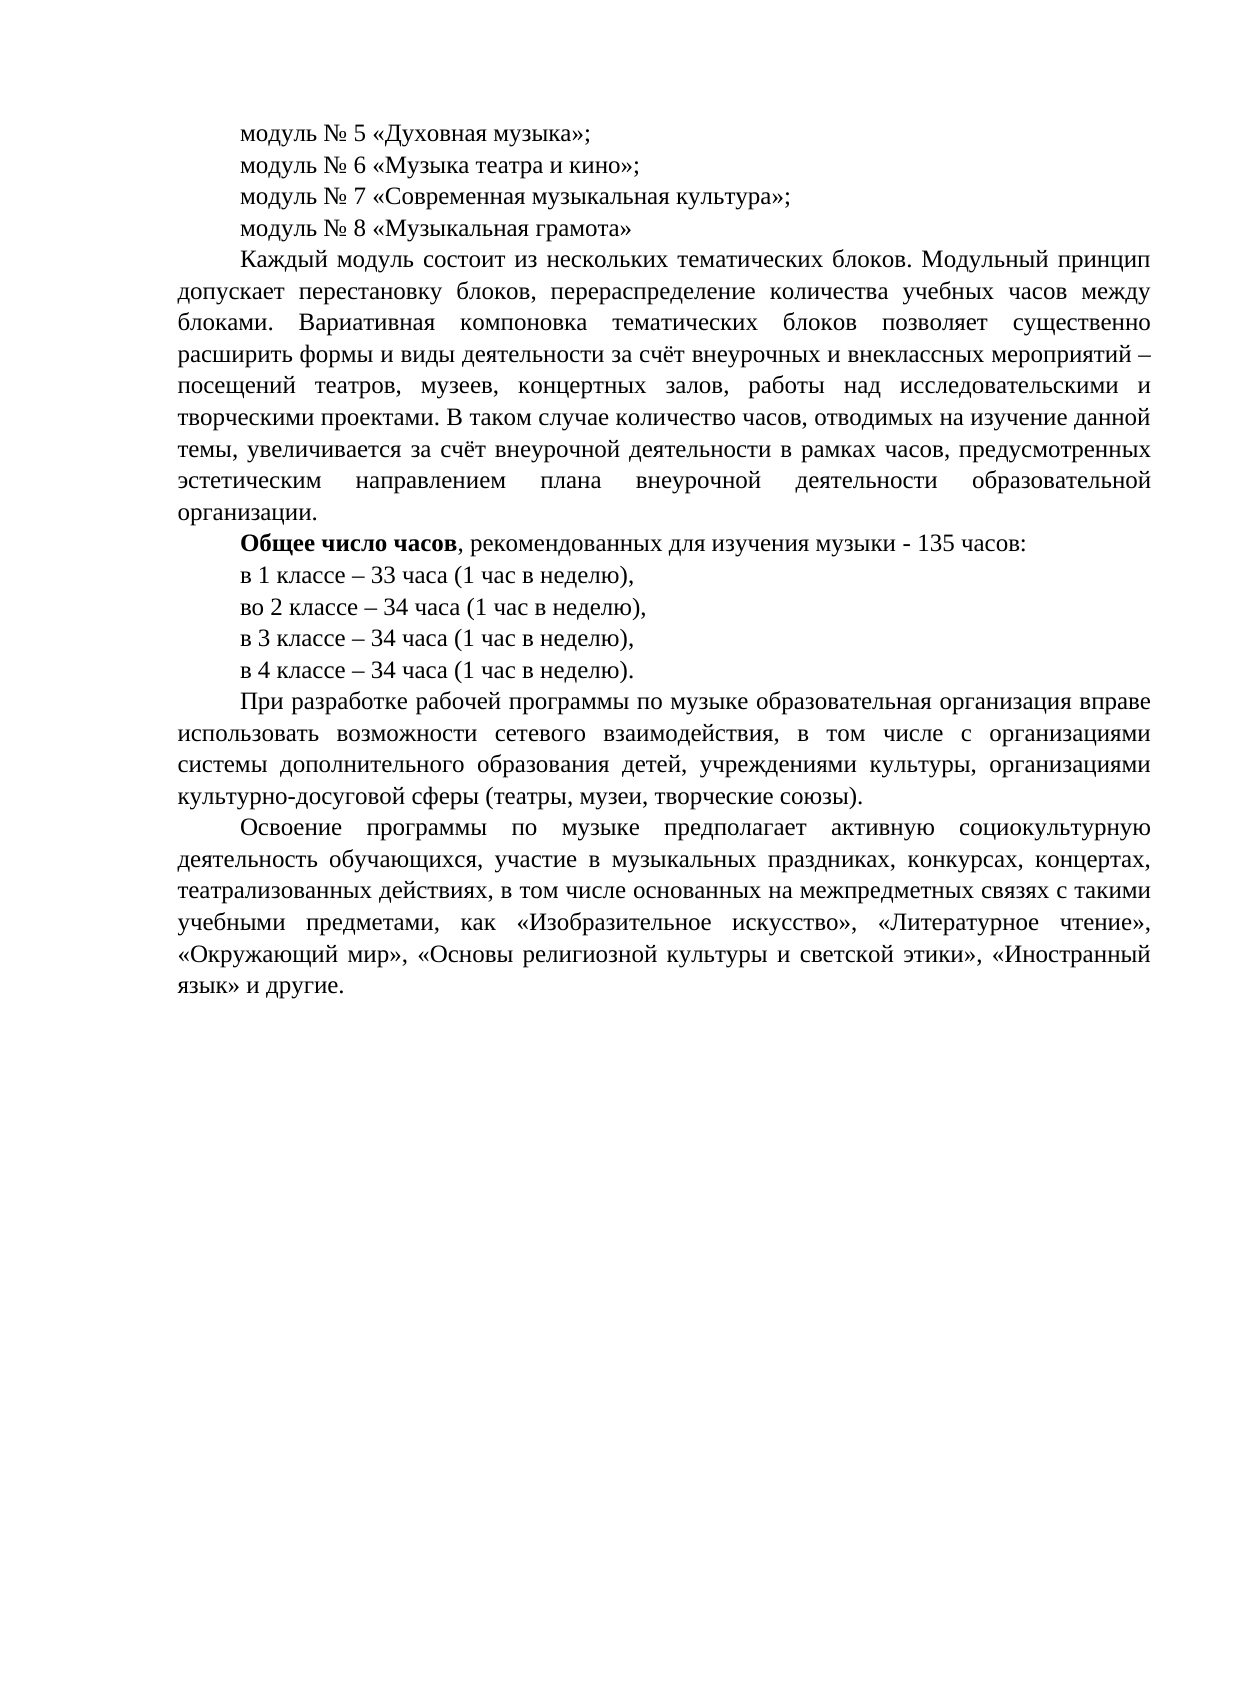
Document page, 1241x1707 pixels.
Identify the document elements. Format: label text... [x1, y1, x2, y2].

text в 3 классе – 34 часа (1 час в неделю), [177, 623, 1152, 652]
text модуль № 6 «Музыка театра и кино»; [177, 150, 1152, 178]
text модуль № 8 «Музыкальная грамота» [177, 213, 1152, 242]
text Освоение программы по музыке предполагает активную социокультурную деятельность обучающихся, участие в музыкальных праздниках, конкурсах, концертах, театрализованных действиях, в том числе основанных на межпредметных связях с такими учебными предметами, как «Изобразительное искусство», «Литературное чтение», «Окружающий мир», «Основы религиозной культуры и светской этики», «Иностранный язык» и другие. [177, 812, 1152, 999]
text в 1 классе – 33 часа (1 час в неделю), [177, 560, 1152, 589]
text модуль № 5 «Духовная музыка»; [177, 118, 1152, 147]
text модуль № 7 «Современная музыкальная культура»; [177, 181, 1152, 210]
text При разработке рабочей программы по музыке образовательная организация вправе использовать возможности сетевого взаимодействия, в том числе с организациями системы дополнительного образования детей, учреждениями культуры, организациями культурно-досуговой сферы (театры, музеи, творческие союзы). [177, 686, 1152, 810]
text Каждый модуль состоит из нескольких тематических блоков. Модульный принцип допускает перестановку блоков, перераспределение количества учебных часов между блоками. Вариативная компоновка тематических блоков позволяет существенно расширить формы и виды деятельности за счёт внеурочных и внеклассных мероприятий – посещений театров, музеев, концертных залов, работы над исследовательскими и творческими проектами. В таком случае количество часов, отводимых на изучение данной темы, увеличивается за счёт внеурочной деятельности в рамках часов, предусмотренных эстетическим направлением плана внеурочной деятельности образовательной организации. [177, 244, 1152, 526]
text во 2 классе – 34 часа (1 час в неделю), [177, 592, 1152, 620]
text в 4 классе – 34 часа (1 час в неделю). [177, 655, 1152, 683]
text Общее число часов, рекомендованных для изучения музыки ‑ 135 часов: [177, 528, 1152, 557]
